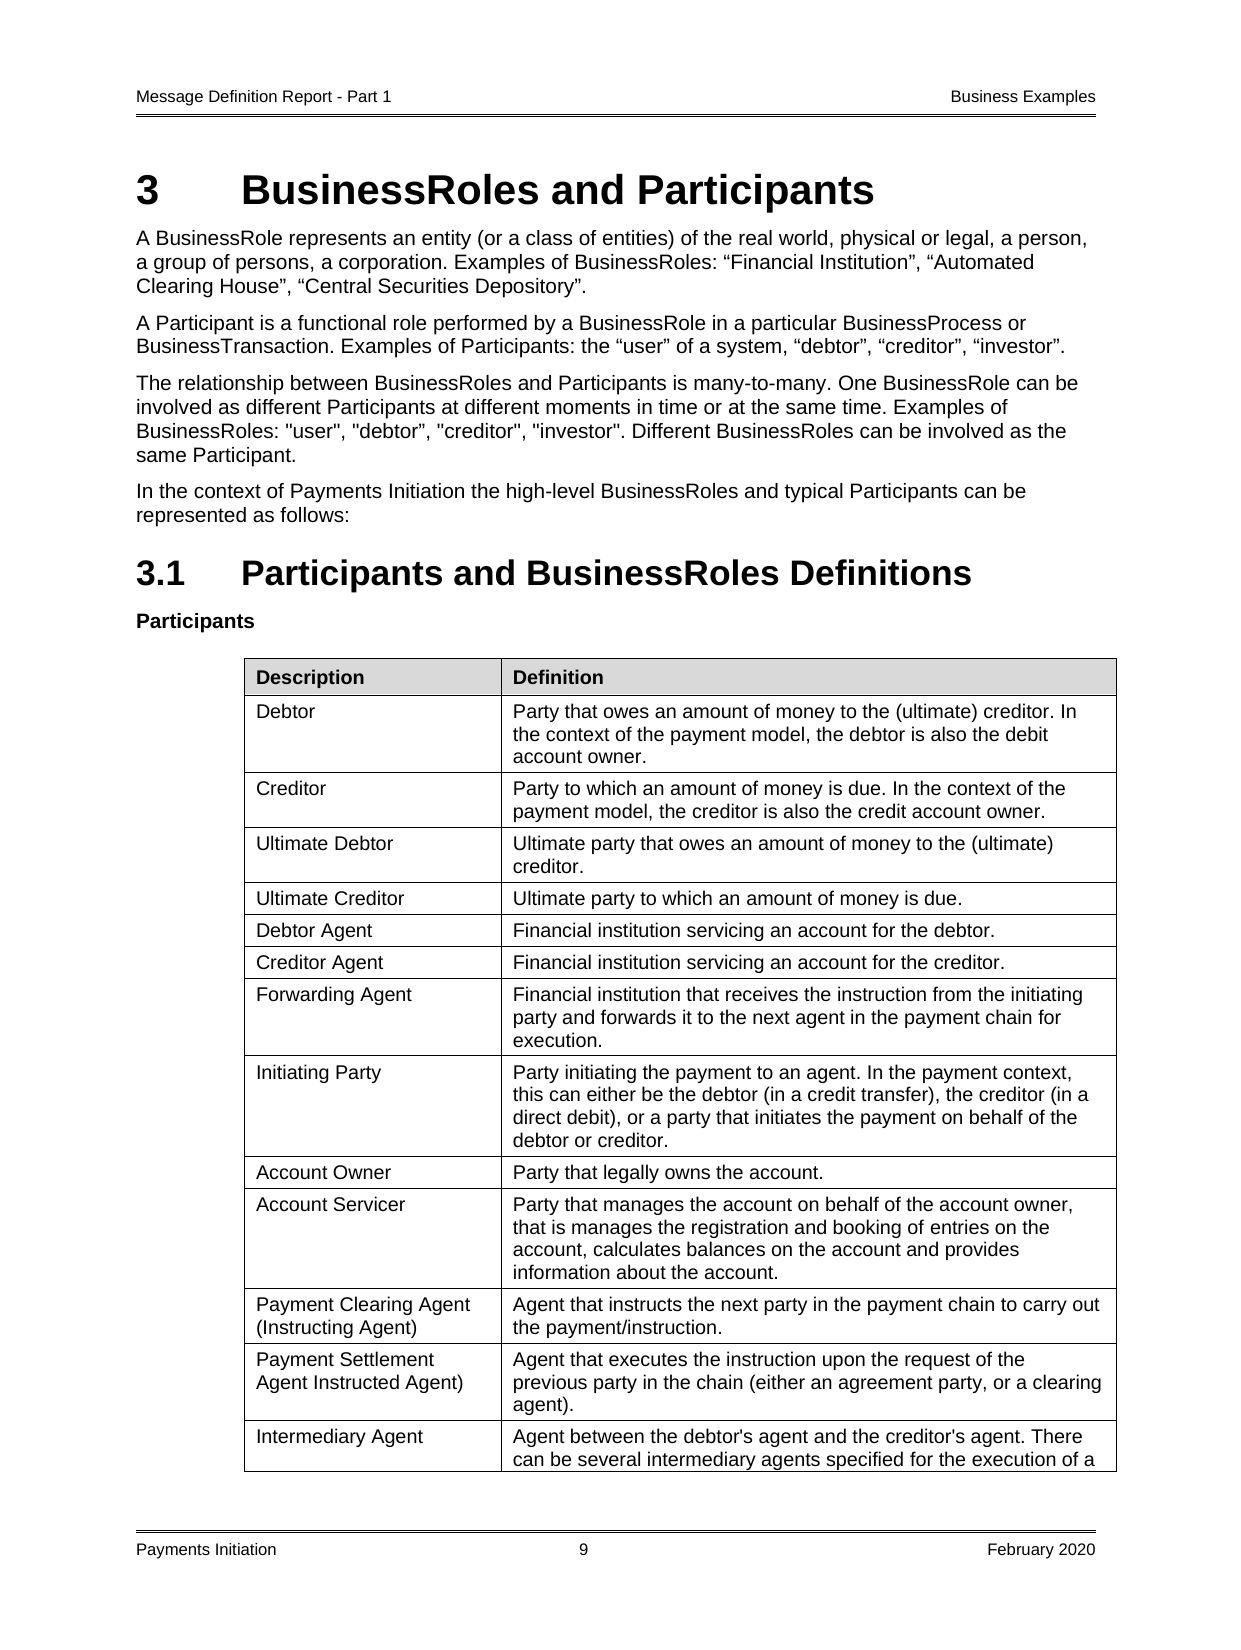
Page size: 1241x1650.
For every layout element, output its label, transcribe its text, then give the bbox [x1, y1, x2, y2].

table_cell Account Owner [245, 1157, 501, 1188]
table_cell Account Servicer [245, 1189, 501, 1288]
table_cell Party that manages the account on behalf of the account owner, that is manages the registration and booking of entries on the account, calculates balances on the account and provides information about the account. [502, 1189, 1116, 1288]
table_cell Creditor Agent [245, 947, 501, 978]
table_cell Ultimate party that owes an amount of money to the (ultimate) creditor. [502, 828, 1116, 882]
table_header Definition [502, 659, 1116, 694]
text Participants [136, 609, 1104, 633]
table_cell Financial institution servicing an account for the creditor. [502, 947, 1116, 978]
table_cell Agent that instructs the next party in the payment chain to carry out the payment/instruction. [502, 1289, 1116, 1343]
table_cell Payment Settlement Agent Instructed Agent) [245, 1344, 501, 1420]
table_cell Payment Clearing Agent (Instructing Agent) [245, 1289, 501, 1343]
table_cell Ultimate Debtor [245, 828, 501, 882]
table_cell Initiating Party [245, 1056, 501, 1156]
table_cell Intermediary Agent [245, 1421, 501, 1471]
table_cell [502, 1421, 1116, 1471]
text A BusinessRole represents an entity (or a class of entities) of the real world, physical or legal, a person, a group of persons, a corporation. Examples of BusinessRoles: “Financial Institution”, “Automated Clearing House”, “Central Securities Depository”. [136, 226, 1104, 298]
table_cell Forwarding Agent [245, 979, 501, 1055]
table_cell Debtor Agent [245, 915, 501, 946]
subtitle BusinessRoles and Participants [136, 166, 1104, 213]
table_cell Ultimate Creditor [245, 883, 501, 914]
table_cell Financial institution servicing an account for the debtor. [502, 915, 1116, 946]
table_cell Creditor [245, 773, 501, 827]
table_cell Party that legally owns the account. [502, 1157, 1116, 1188]
text In the context of Payments Initiation the high-level BusinessRoles and typical Participants can be represented as follows: [136, 479, 1104, 527]
table_cell Party initiating the payment to an agent. In the payment context, this can either be the debtor (in a credit transfer), the creditor (in a direct debit), or a party that initiates the payment on behalf of the debtor or creditor. [502, 1056, 1116, 1156]
table_cell Ultimate party to which an amount of money is due. [502, 883, 1116, 914]
table_cell Party to which an amount of money is due. In the context of the payment model, the creditor is also the credit account owner. [502, 773, 1116, 827]
text The relationship between BusinessRoles and Participants is many-to-many. One BusinessRole can be involved as different Participants at different moments in time or at the same time. Examples of BusinessRoles: "user", "debtor”, "creditor", "investor". Different BusinessRoles can be involved as the same Participant. [136, 371, 1104, 467]
subtitle Participants and BusinessRoles Definitions [136, 552, 1104, 593]
text A Participant is a functional role performed by a BusinessRole in a particular BusinessProcess or BusinessTransaction. Examples of Participants: the “user” of a system, “debtor”, “creditor”, “investor”. [136, 310, 1104, 358]
table_cell Party that owes an amount of money to the (ultimate) creditor. In the context of the payment model, the debtor is also the debit account owner. [502, 696, 1116, 772]
table_cell Financial institution that receives the instruction from the initiating party and forwards it to the next agent in the payment chain for execution. [502, 979, 1116, 1055]
table_cell Agent that executes the instruction upon the request of the previous party in the chain (either an agreement party, or a clearing agent). [502, 1344, 1116, 1420]
table_header Description [245, 659, 501, 694]
table_cell Debtor [245, 696, 501, 772]
